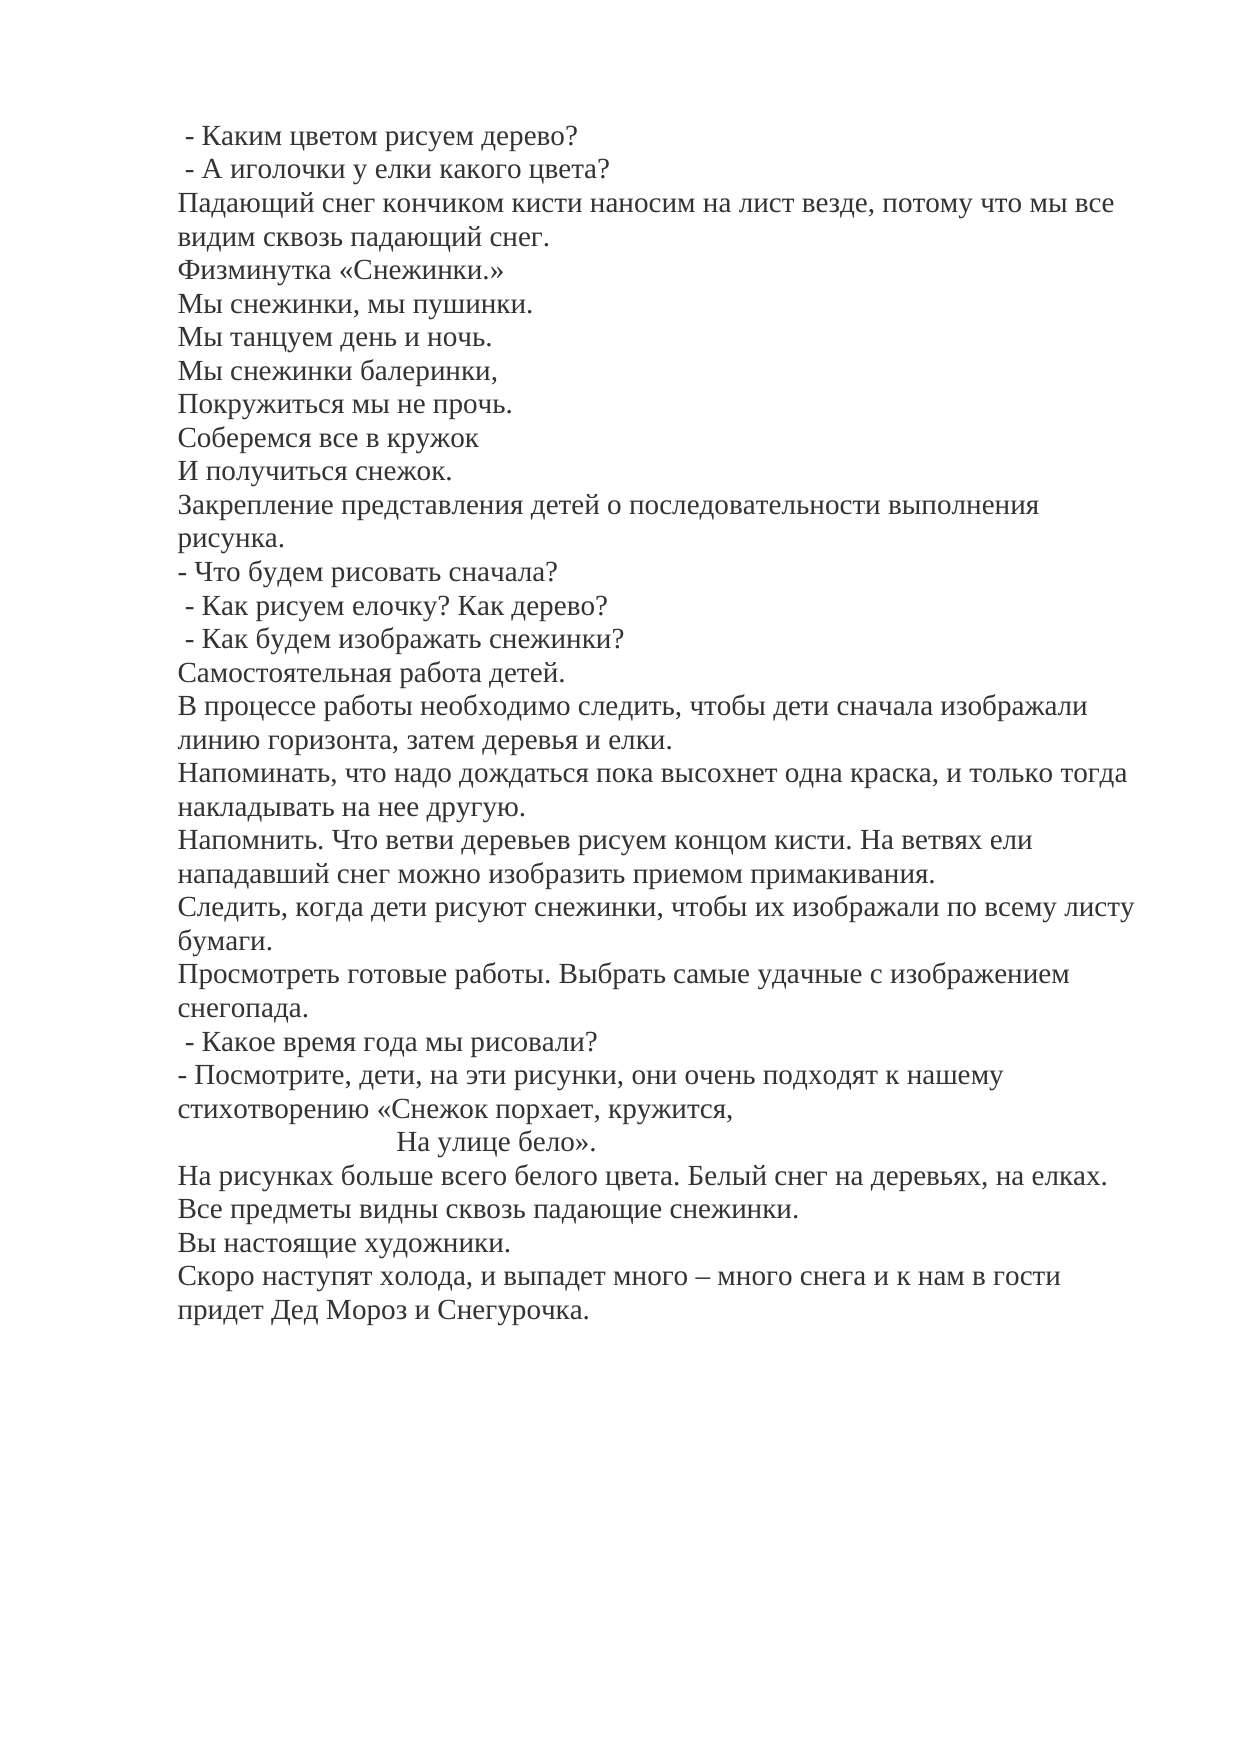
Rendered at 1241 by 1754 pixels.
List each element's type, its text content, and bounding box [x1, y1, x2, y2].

text Напоминать, что надо дождаться пока высохнет одна краска, и только тогда накладывать на нее другую. [177, 755, 1152, 822]
text - А иголочки у елки какого цвета? [177, 152, 1152, 185]
text - Каким цветом рисуем дерево? [177, 118, 1152, 152]
text На улице бело». [177, 1124, 1152, 1158]
text Соберемся все в кружок [177, 420, 1152, 453]
text - Что будем рисовать сначала? [177, 554, 1152, 588]
text Покружиться мы не прочь. [177, 386, 1152, 420]
text Мы снежинки балеринки, [177, 353, 1152, 386]
text Вы настоящие художники. [177, 1225, 1152, 1258]
text Падающий снег кончиком кисти наносим на лист везде, потому что мы все видим сквозь падающий снег. [177, 185, 1152, 252]
text В процессе работы необходимо следить, чтобы дети сначала изображали линию горизонта, затем деревья и елки. [177, 688, 1152, 755]
text Просмотреть готовые работы. Выбрать самые удачные с изображением снегопада. [177, 957, 1152, 1024]
text Напомнить. Что ветви деревьев рисуем концом кисти. На ветвях ели нападавший снег можно изобразить приемом примакивания. [177, 822, 1152, 889]
text Закрепление представления детей о последовательности выполнения рисунка. [177, 487, 1152, 554]
text - Посмотрите, дети, на эти рисунки, они очень подходят к нашему стихотворению «Снежок порхает, кружится, [177, 1057, 1152, 1124]
text Самостоятельная работа детей. [177, 655, 1152, 688]
text На рисунках больше всего белого цвета. Белый снег на деревьях, на елках. Все предметы видны сквозь падающие снежинки. [177, 1158, 1152, 1225]
text Скоро наступят холода, и выпадет много – много снега и к нам в гости придет Дед Мороз и Снегурочка. [177, 1258, 1152, 1326]
text Мы танцуем день и ночь. [177, 319, 1152, 353]
text Следить, когда дети рисуют снежинки, чтобы их изображали по всему листу бумаги. [177, 889, 1152, 957]
text - Как будем изображать снежинки? [177, 621, 1152, 655]
text Физминутка «Снежинки.» [177, 252, 1152, 286]
text И получиться снежок. [177, 453, 1152, 487]
text - Какое время года мы рисовали? [177, 1024, 1152, 1057]
text Мы снежинки, мы пушинки. [177, 286, 1152, 319]
text - Как рисуем елочку? Как дерево? [177, 588, 1152, 621]
